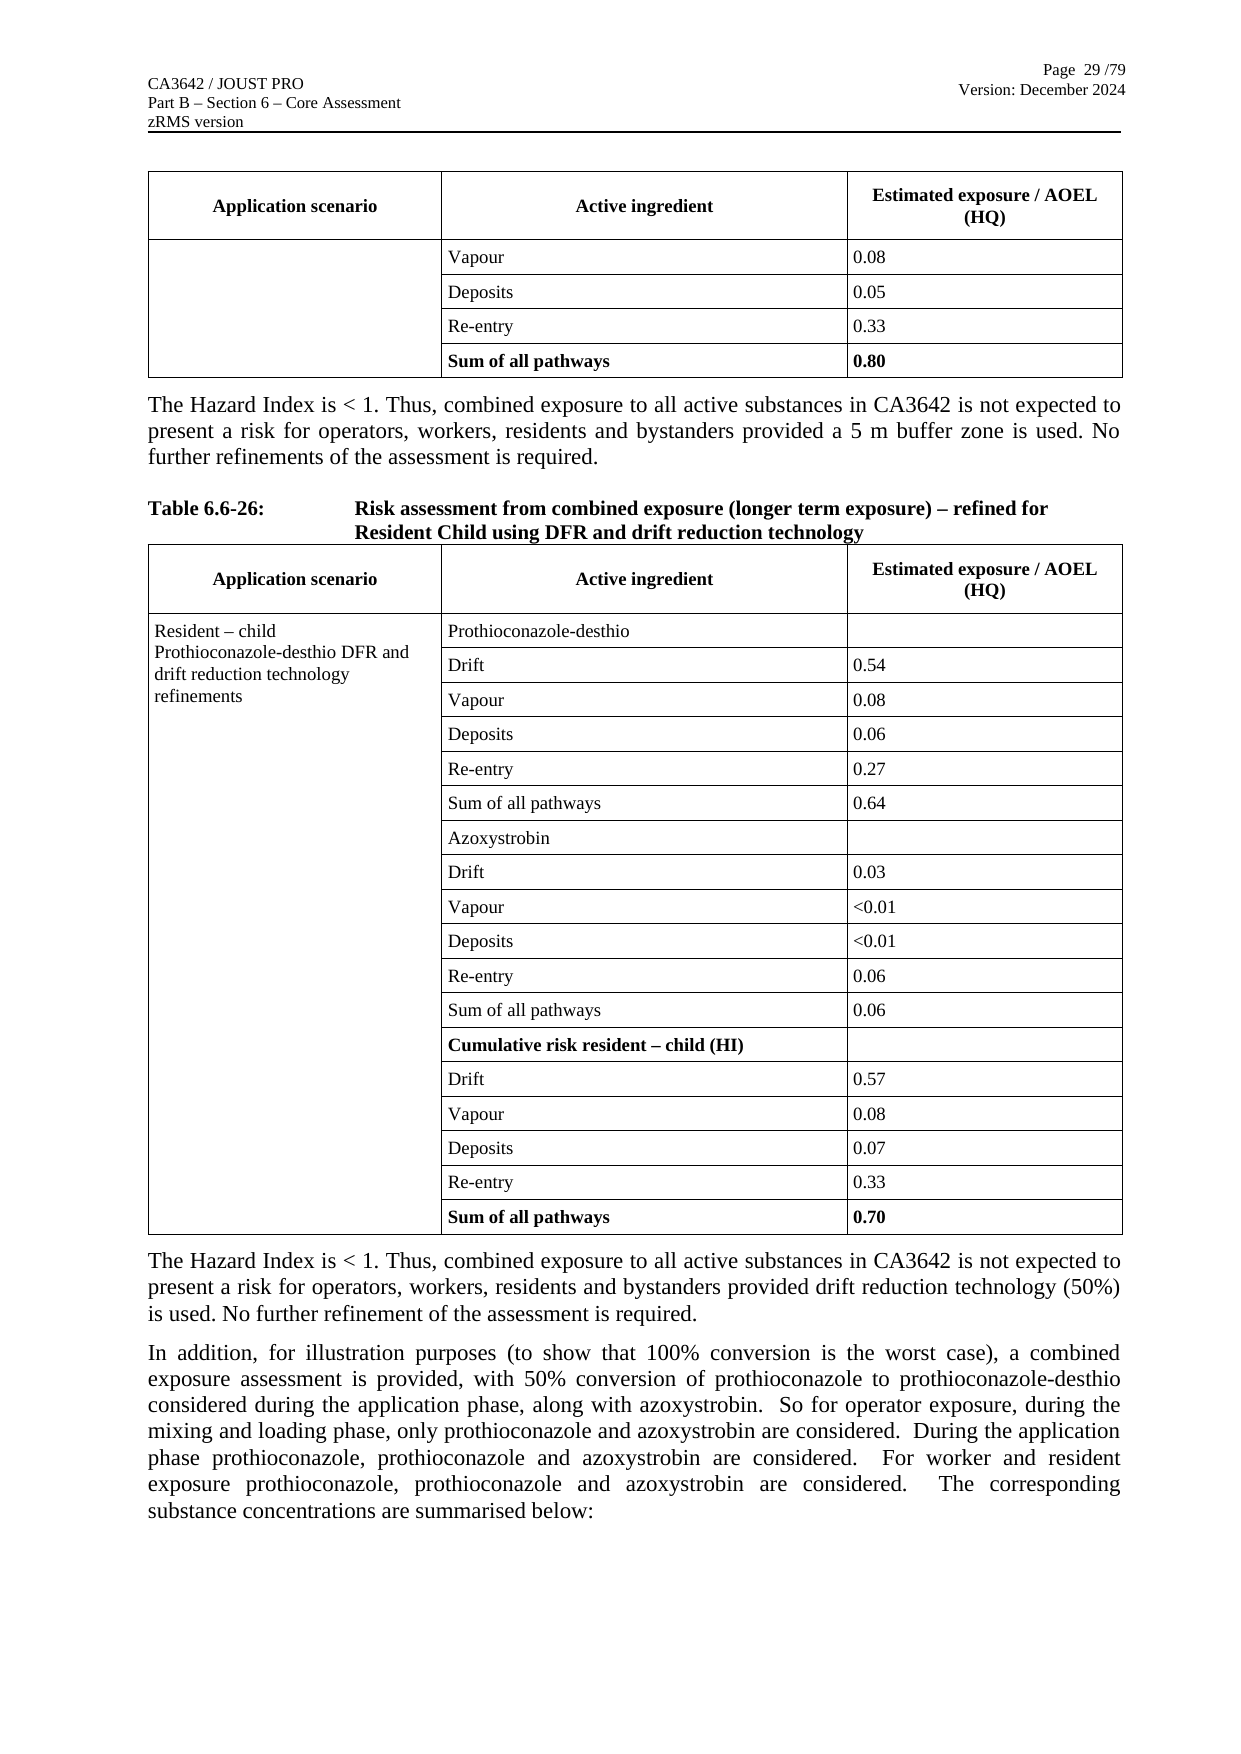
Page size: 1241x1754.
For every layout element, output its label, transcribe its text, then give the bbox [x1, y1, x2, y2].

table_cell Sum of all pathways [442, 786, 847, 820]
table_cell Re-entry [442, 1166, 847, 1199]
table_cell Deposits [442, 275, 847, 308]
table_cell [848, 614, 1122, 647]
table_cell 0.64 [848, 786, 1122, 820]
table_header Estimated exposure / AOEL (HQ) [848, 172, 1122, 239]
table_cell 0.07 [848, 1131, 1122, 1164]
table_cell <0.01 [848, 924, 1122, 958]
table_cell 0.06 [848, 993, 1122, 1027]
table_cell Drift [442, 1062, 847, 1096]
table_cell 0.54 [848, 648, 1122, 682]
table_cell Drift [442, 648, 847, 682]
table_cell <0.01 [848, 890, 1122, 923]
table_cell 0.06 [848, 959, 1122, 992]
table_cell Vapour [442, 240, 847, 274]
table_header Application scenario [149, 172, 441, 239]
table_cell Deposits [442, 717, 847, 751]
table_cell Re-entry [442, 752, 847, 785]
text The Hazard Index is < 1. Thus, combined exposure to all active substances in CA3642 is not expected to present a risk for operators, workers, residents and bystanders provided drift reduction technology (50%) is used. No further refinement of the assessment is required. [148, 1247, 1122, 1326]
table_cell Vapour [442, 1097, 847, 1130]
table_cell 0.33 [848, 1166, 1122, 1199]
table_cell 0.06 [848, 717, 1122, 751]
table_cell Deposits [442, 924, 847, 958]
table_cell Sum of all pathways [442, 1200, 847, 1233]
table_cell 0.33 [848, 309, 1122, 343]
table_cell 0.03 [848, 855, 1122, 889]
table_cell Re-entry [442, 309, 847, 343]
table_header Application scenario [149, 545, 441, 613]
table_header Active ingredient [442, 172, 847, 239]
table_cell 0.08 [848, 1097, 1122, 1130]
table_cell 0.08 [848, 683, 1122, 716]
table_cell 0.70 [848, 1200, 1122, 1233]
text The Hazard Index is < 1. Thus, combined exposure to all active substances in CA3642 is not expected to present a risk for operators, workers, residents and bystanders provided a 5 m buffer zone is used. No further refinements of the assessment is required. [148, 391, 1122, 470]
table_header Estimated exposure / AOEL (HQ) [848, 545, 1122, 613]
table_cell Deposits [442, 1131, 847, 1164]
table_cell 0.57 [848, 1062, 1122, 1096]
text In addition, for illustration purposes (to show that 100% conversion is the worst case), a combined exposure assessment is provided, with 50% conversion of prothioconazole to prothioconazole-desthio considered during the application phase, along with azoxystrobin. So for operator exposure, during the mixing and loading phase, only prothioconazole and azoxystrobin are considered. During the application phase prothioconazole, prothioconazole and azoxystrobin are considered. For worker and resident exposure prothioconazole, prothioconazole and azoxystrobin are considered. The corresponding substance concentrations are summarised below: [148, 1338, 1122, 1523]
table_header Active ingredient [442, 545, 847, 613]
table_cell 0.80 [848, 344, 1122, 377]
table_cell Vapour [442, 683, 847, 716]
table_cell Drift [442, 855, 847, 889]
table_cell Sum of all pathways [442, 344, 847, 377]
table_cell Re-entry [442, 959, 847, 992]
table_cell 0.27 [848, 752, 1122, 785]
table_cell Azoxystrobin [442, 821, 847, 854]
table_cell 0.05 [848, 275, 1122, 308]
table_cell [848, 1028, 1122, 1061]
table_cell Resident – child Prothioconazole-desthio DFR and drift reduction technology refinements [149, 614, 441, 1233]
table_cell 0.08 [848, 240, 1122, 274]
table_cell [848, 821, 1122, 854]
table_cell Sum of all pathways [442, 993, 847, 1027]
table_cell Prothioconazole-desthio [442, 614, 847, 647]
table_cell Vapour [442, 890, 847, 923]
table_cell Cumulative risk resident – child (HI) [442, 1028, 847, 1061]
